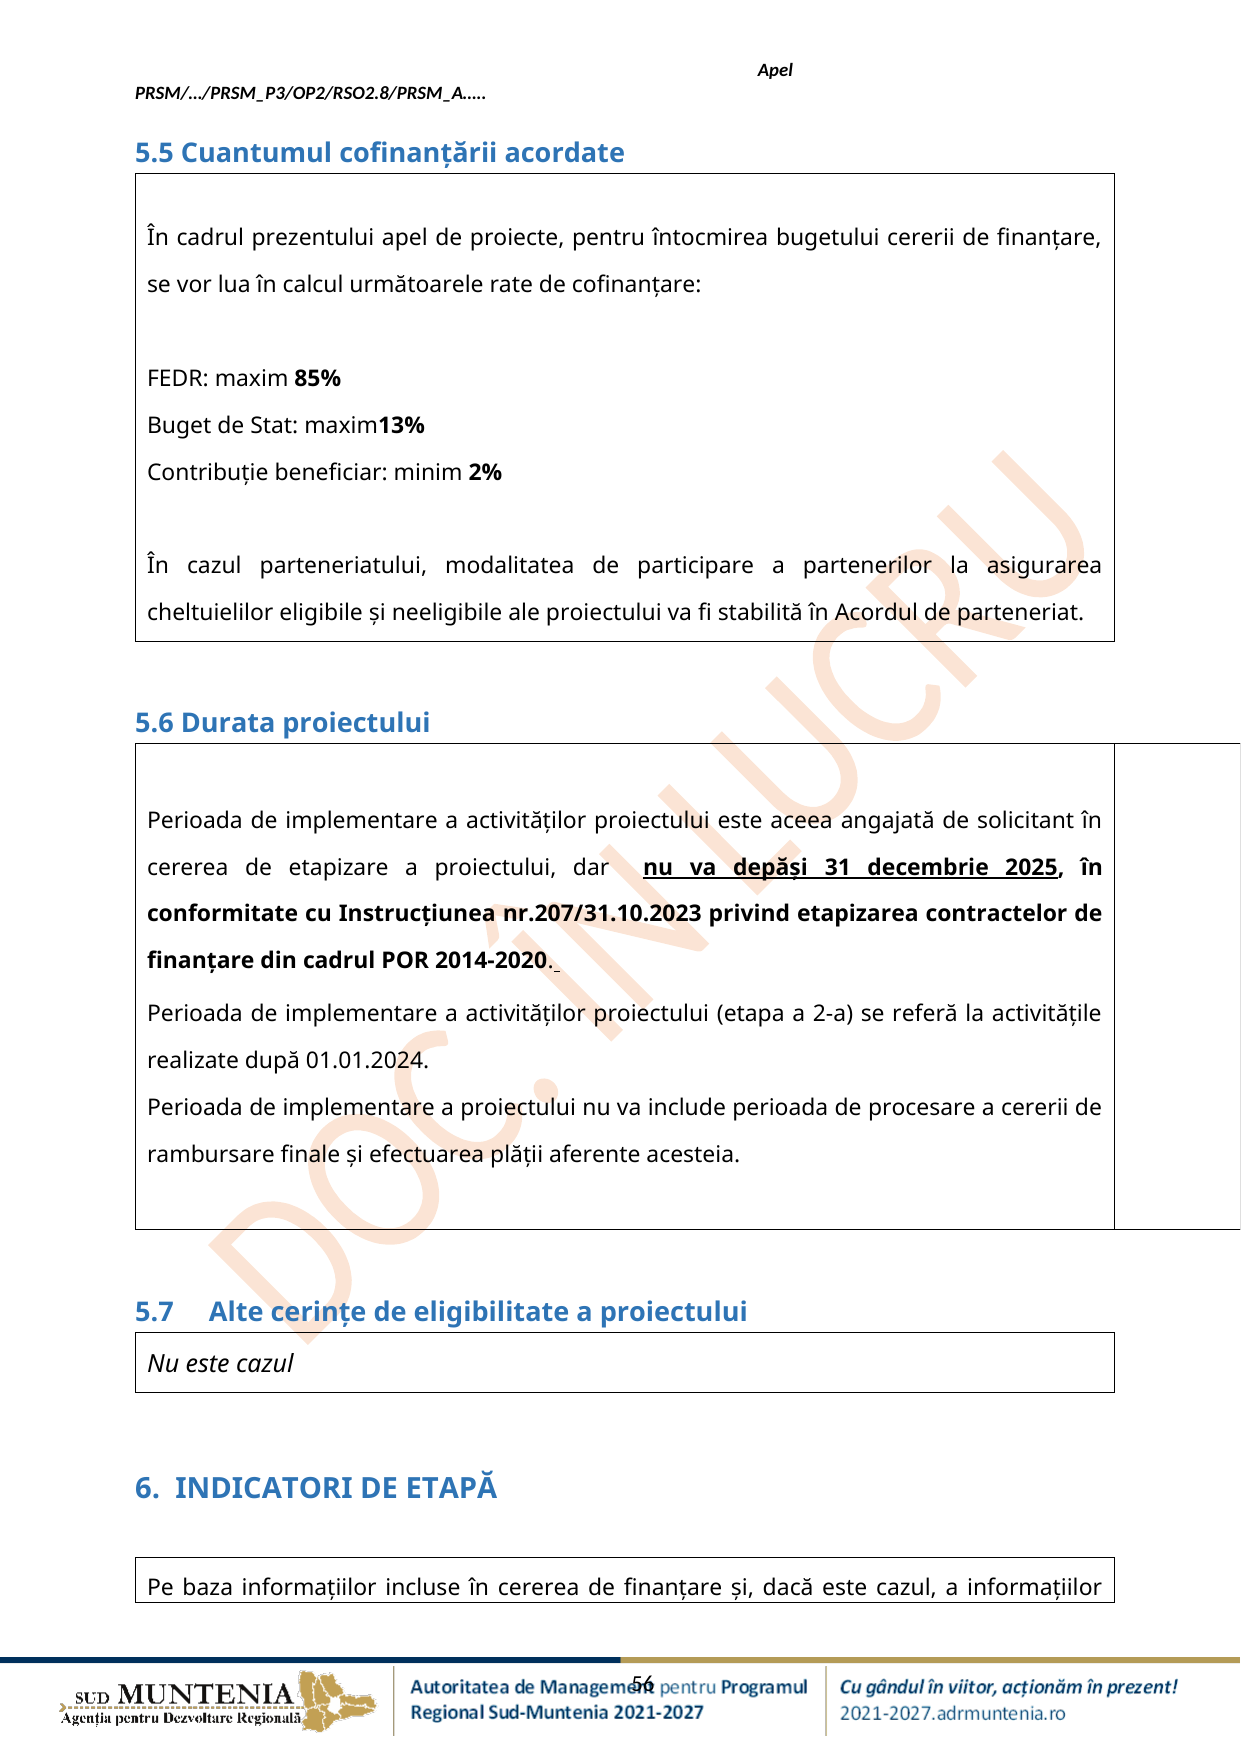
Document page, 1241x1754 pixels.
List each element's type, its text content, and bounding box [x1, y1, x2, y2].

subtitle 5.6 Durata proiectului [135, 703, 1150, 740]
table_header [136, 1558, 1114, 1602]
table_header Nu este cazul [136, 1333, 1114, 1392]
subtitle 6. INDICATORI DE ETAPĂ [135, 1467, 1150, 1507]
subtitle 5.5 Cuantumul cofinanțării acordate [135, 133, 1150, 170]
subtitle Alte cerințe de eligibilitate a proiectului [135, 1292, 1150, 1329]
table_header Perioada de implementare a activităților proiectului este aceea angajată de solicitant în cererea de etapizare a proiectului, dar nu va depăși 31 decembrie 2025, în conformitate cu Instrucțiunea nr.207/31.10.2023 privind etapizarea contractelor de finanțare din cadrul POR 2014-2020. Perioada de implementare a activităților proiectului (etapa a 2-a) se referă la activitățile realizate după 01.01.2024. Perioada de implementare a proiectului nu va include perioada de procesare a cererii de rambursare finale și efectuarea plății aferente acesteia. [136, 744, 1114, 1229]
picture [0, 1657, 1241, 1737]
table_header [1115, 744, 1240, 1229]
table_header În cadrul prezentului apel de proiecte, pentru întocmirea bugetului cererii de finanțare, se vor lua în calcul următoarele rate de cofinanțare: FEDR: maxim 85% Buget de Stat: maxim13% Contribuție beneficiar: minim 2% În cazul parteneriatului, modalitatea de participare a partenerilor la asigurarea cheltuielilor eligibile și neeligibile ale proiectului va fi stabilită în Acordul de parteneriat. [136, 174, 1114, 641]
